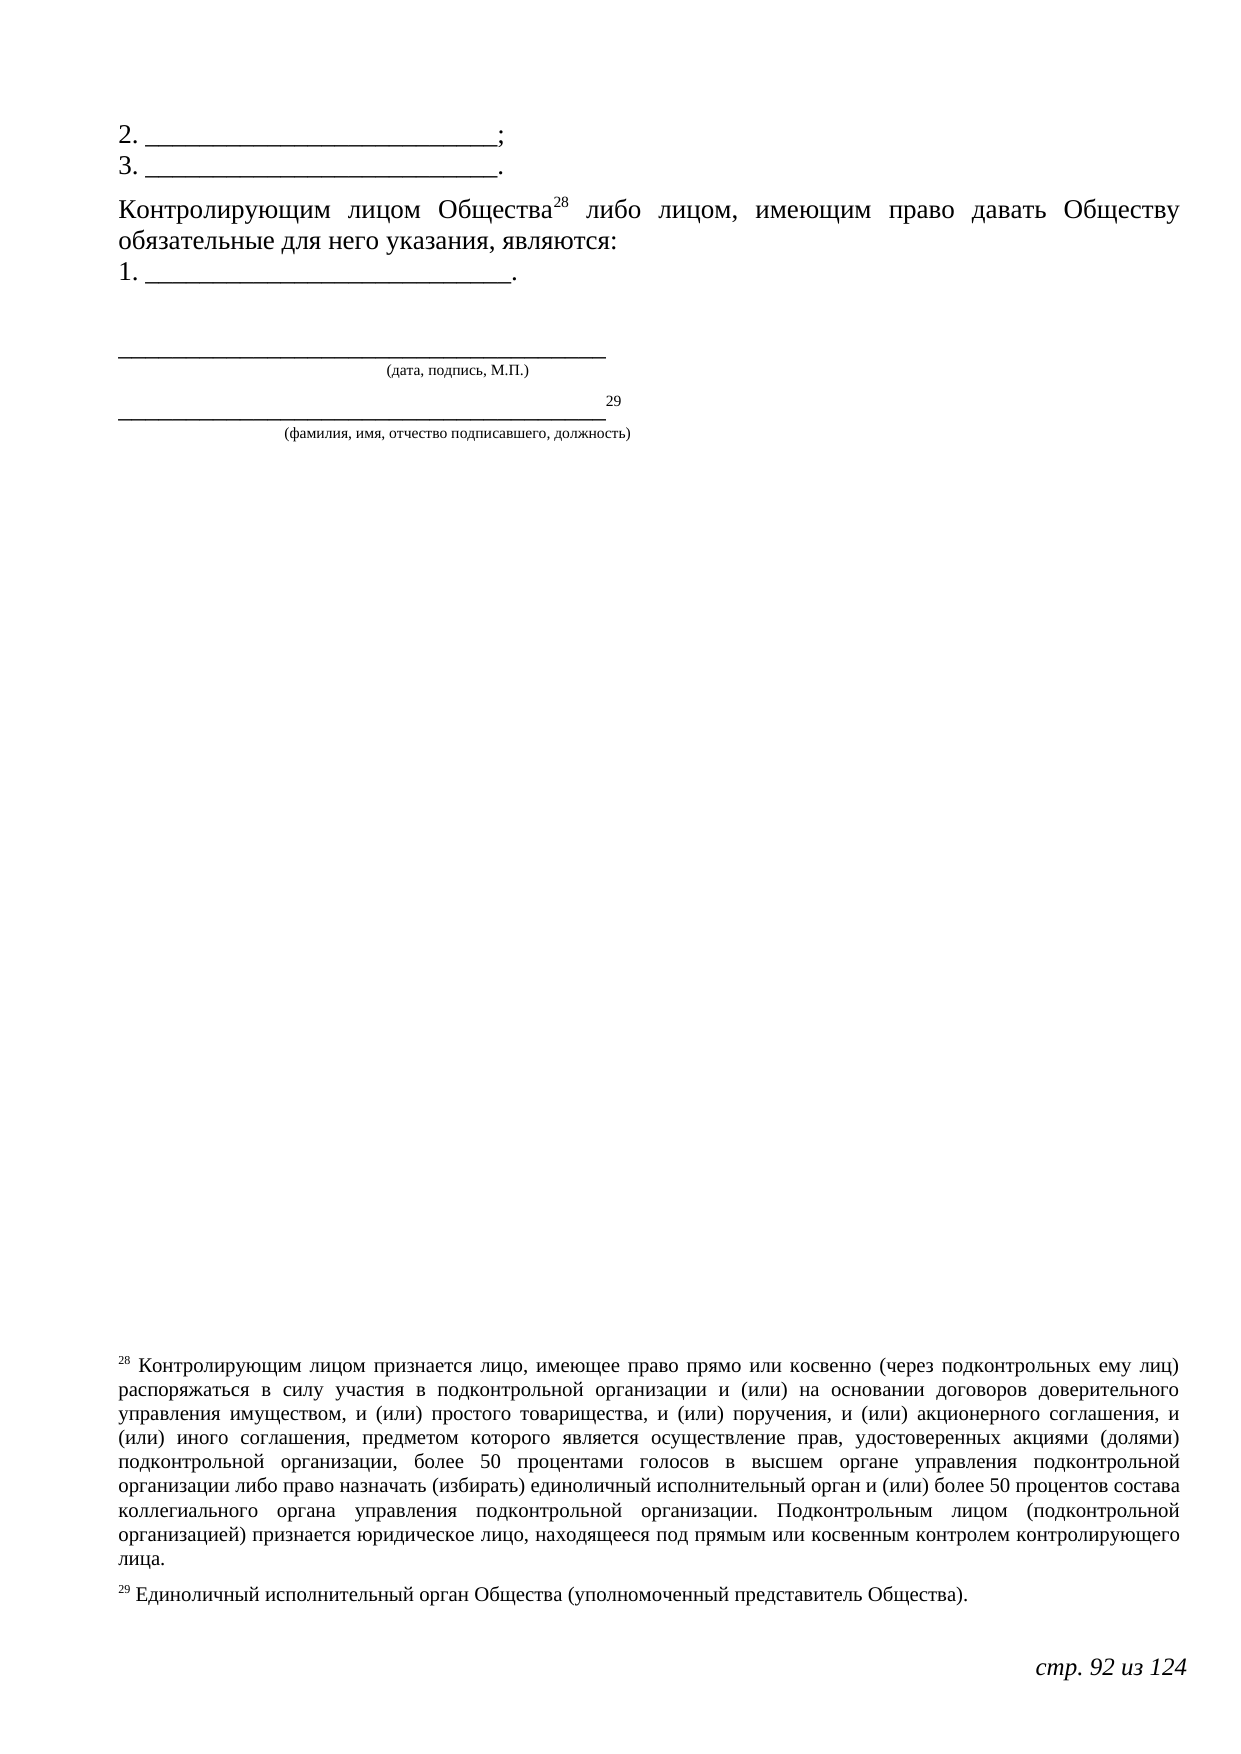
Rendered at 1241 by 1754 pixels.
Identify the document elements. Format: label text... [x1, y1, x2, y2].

text Контролирующим лицом Общества либо лицом, имеющим право давать Обществу обязательные для него указания, являются: [118, 193, 1181, 255]
text 1. ___________________________. [118, 255, 1181, 286]
text ____________________________________ [118, 330, 1181, 361]
text 3. __________________________. [118, 149, 1181, 180]
text (фамилия, имя, отчество подписавшего, должность) [118, 423, 797, 454]
text (дата, подпись, М.П.) [118, 361, 797, 392]
text ____________________________________ [118, 392, 1181, 423]
text 2. __________________________; [118, 118, 1181, 149]
